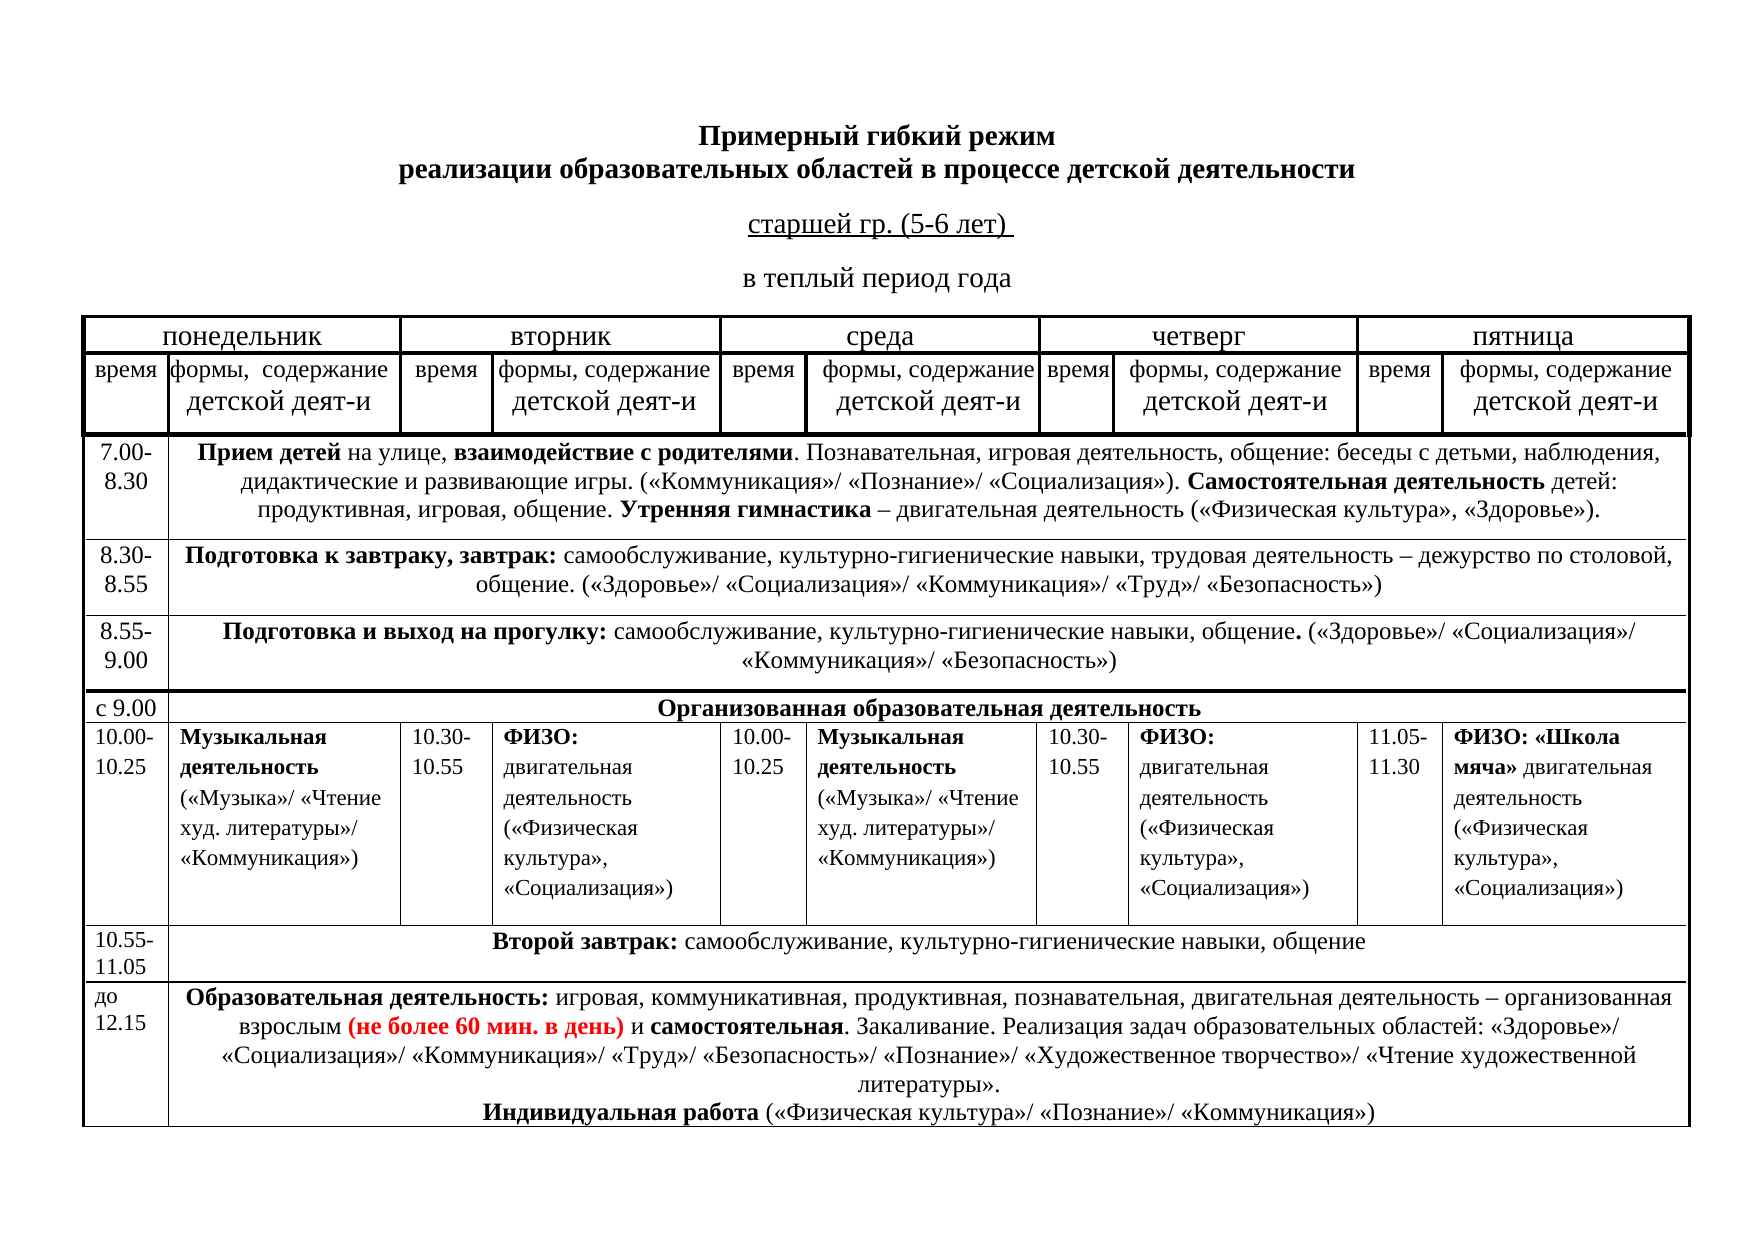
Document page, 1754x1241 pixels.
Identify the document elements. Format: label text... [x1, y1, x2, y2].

table_cell формы, содержание детской деят-и [494, 355, 719, 432]
table_cell ФИЗО: двигательная деятельность («Физическая культура», «Социализация») [1129, 723, 1357, 925]
table_cell до 12.15 [85, 981, 168, 1126]
table_cell время [722, 355, 804, 432]
table_cell 10.00-10.25 [85, 722, 168, 925]
table_cell 10.30-10.55 [1037, 723, 1128, 925]
table_cell Музыкальная деятельность («Музыка»/ «Чтение худ. литературы»/ «Коммуникация») [169, 723, 400, 925]
table_cell 10.55-11.05 [85, 925, 168, 981]
text старшей гр. (5-6 лет) [94, 206, 1659, 239]
table_cell 8.30-8.55 [85, 539, 168, 615]
table_header пятница [1359, 318, 1687, 351]
table_cell 8.55-9.00 [85, 615, 168, 689]
table_cell формы, содержание детской деят-и [170, 355, 399, 432]
table_cell Организованная образовательная деятельность [169, 689, 1688, 722]
table_cell Второй завтрак: самообслуживание, культурно-гигиенические навыки, общение [169, 925, 1688, 981]
table_cell ФИЗО: двигательная деятельность («Физическая культура», «Социализация») [493, 723, 720, 925]
table_cell время [402, 355, 491, 432]
table_cell с 9.00 [85, 689, 168, 722]
text в теплый период года [94, 260, 1659, 294]
table_cell Подготовка и выход на прогулку: самообслуживание, культурно-гигиенические навыки, общение. («Здоровье»/ «Социализация»/ «Коммуникация»/ «Безопасность») [169, 615, 1688, 689]
table_cell формы, содержание детской деят-и [1444, 355, 1687, 432]
table_header четверг [1041, 318, 1356, 351]
table_cell время [1041, 355, 1112, 432]
table_header вторник [402, 318, 719, 351]
table_cell ФИЗО: «Школа мяча» двигательная деятельность («Физическая культура», «Социализация») [1443, 722, 1688, 925]
table_cell Прием детей на улице, взаимодействие с родителями. Познавательная, игровая деятельность, общение: беседы с детьми, наблюдения, дидактические и развивающие игры. («Коммуникация»/ «Познание»/ «Социализация»). Самостоятельная деятельность детей: продуктивная, игровая, общение. Утренняя гимнастика – двигательная деятельность («Физическая культура», «Здоровье»). [169, 432, 1688, 539]
table_cell Подготовка к завтраку, завтрак: самообслуживание, культурно-гигиенические навыки, трудовая деятельность – дежурство по столовой, общение. («Здоровье»/ «Социализация»/ «Коммуникация»/ «Труд»/ «Безопасность») [169, 539, 1688, 615]
table_cell 10.30-10.55 [401, 723, 492, 925]
text Примерный гибкий режим реализации образовательных областей в процессе детской деятельности [94, 118, 1659, 185]
table_cell 7.00-8.30 [85, 437, 168, 539]
table_cell 11.05-11.30 [1358, 723, 1442, 925]
table_cell формы, содержание детской деят-и [1115, 355, 1356, 432]
table_cell время [86, 355, 167, 432]
table_cell Музыкальная деятельность («Музыка»/ «Чтение худ. литературы»/ «Коммуникация») [807, 723, 1036, 925]
table_cell Образовательная деятельность: игровая, коммуникативная, продуктивная, познавательная, двигательная деятельность – организованная взрослым (не более 60 мин. в день) и самостоятельная. Закаливание. Реализация задач образовательных областей: «Здоровье»/ «Социализация»/ «Коммуникация»/ «Труд»/ «Безопасность»/ «Познание»/ «Художественное творчество»/ «Чтение художественной литературы». Индивидуальная работа («Физическая культура»/ «Познание»/ «Коммуникация») [169, 981, 1688, 1126]
table_header среда [722, 318, 1038, 351]
table_header понедельник [86, 318, 399, 351]
table_cell 10.00-10.25 [721, 723, 806, 925]
table_cell формы, содержание детской деят-и [808, 355, 1038, 432]
table_cell время [1359, 355, 1441, 432]
